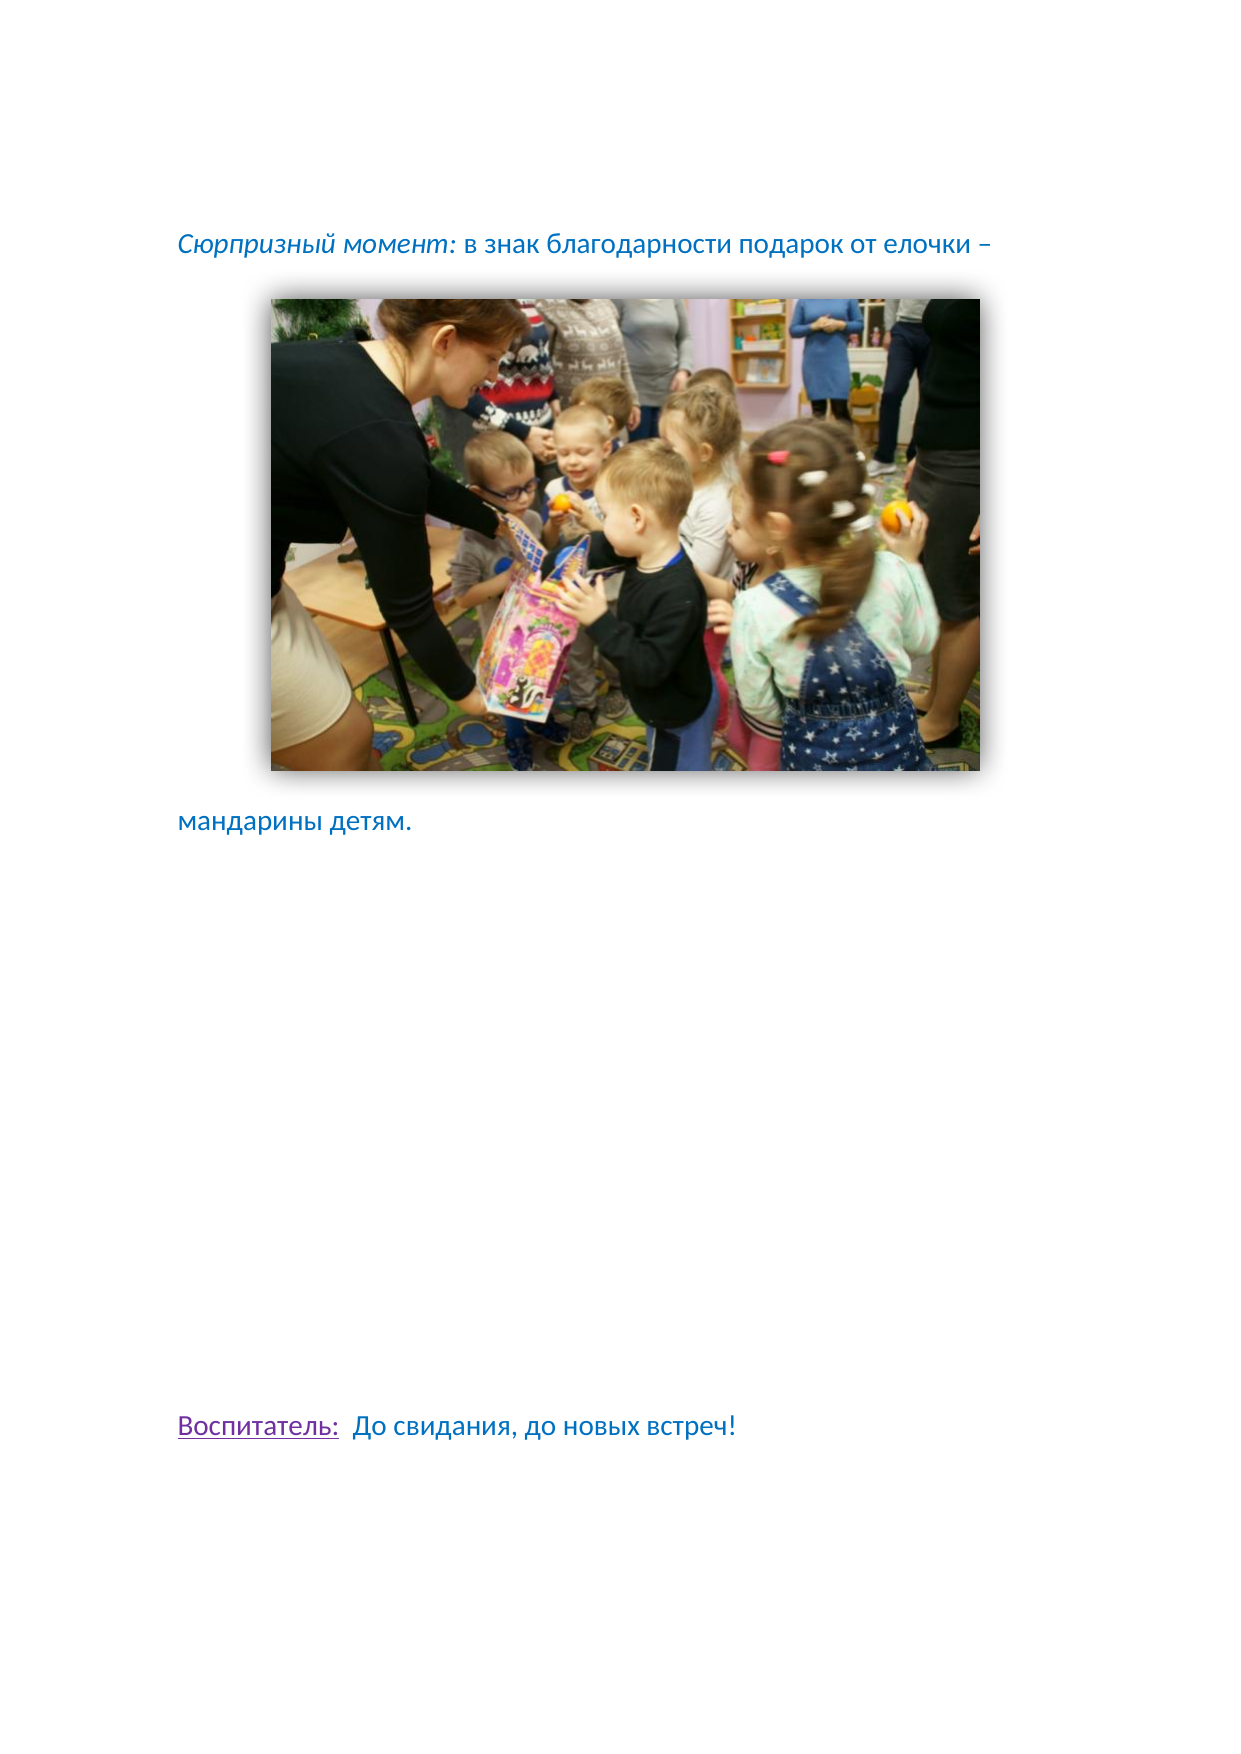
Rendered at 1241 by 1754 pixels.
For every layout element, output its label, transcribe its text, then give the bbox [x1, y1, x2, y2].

picture [271, 299, 980, 771]
text Воспитатель: До свидания, до новых встреч! [177, 1407, 1122, 1443]
